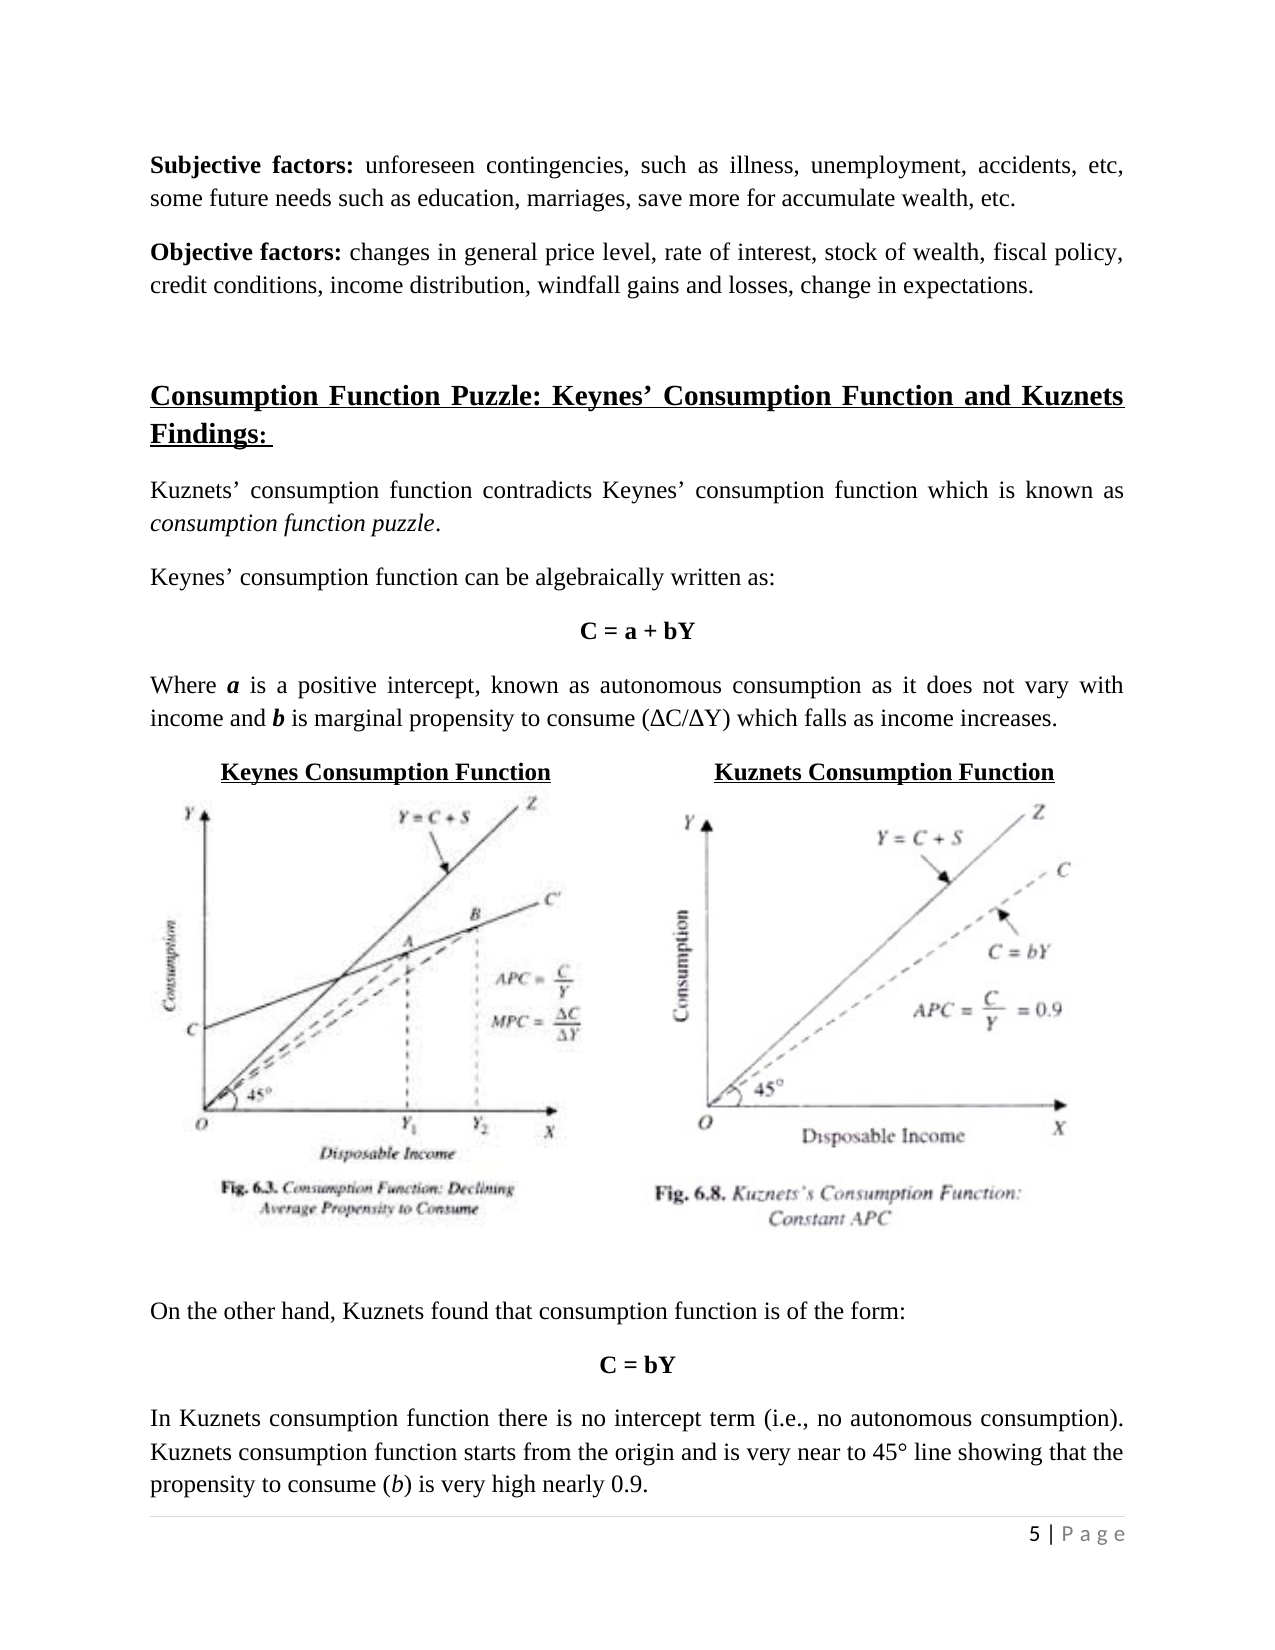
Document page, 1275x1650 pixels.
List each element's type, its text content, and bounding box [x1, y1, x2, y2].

text Consumption Function Puzzle: Keynes’ Consumption Function and Kuznets Findings: [150, 408, 1125, 450]
text Kuznets’ consumption function contradicts Keynes’ consumption function which is known as consumption function puzzle. [150, 476, 1125, 537]
table_header Keynes Consumption Function [139, 757, 632, 1242]
text Objective factors: changes in general price level, rate of interest, stock of wealth, fiscal policy, credit conditions, income distribution, windfall gains and losses, change in expectations. [150, 237, 1125, 299]
text Consumption Function Puzzle: Keynes’ Consumption Function and Kuznets Findings: [150, 378, 1125, 407]
text Where a is a positive intercept, known as autonomous consumption as it does not vary with income and b is marginal propensity to consume (∆C/∆Y) which falls as income increases. [150, 670, 1125, 732]
table_header Kuznets Consumption Function [633, 757, 1136, 1242]
picture [150, 785, 600, 1227]
text Subjective factors: unforeseen contingencies, such as illness, unemployment, accidents, etc, some future needs such as education, marriages, save more for accumulate wealth, etc. [150, 150, 1125, 212]
text On the other hand, Kuznets found that consumption function is of the form: [150, 1296, 1125, 1324]
text In Kuznets consumption function there is no intercept term (i.e., no autonomous consumption). Kuznets consumption function starts from the origin and is very near to 45° line showing that the propensity to consume (b) is very high nearly 0.9. [150, 1403, 1125, 1498]
text C = bY [150, 1350, 1125, 1378]
picture [643, 785, 1125, 1242]
text C = a + bY [150, 616, 1125, 645]
text Keynes’ consumption function can be algebraically written as: [150, 562, 1125, 591]
